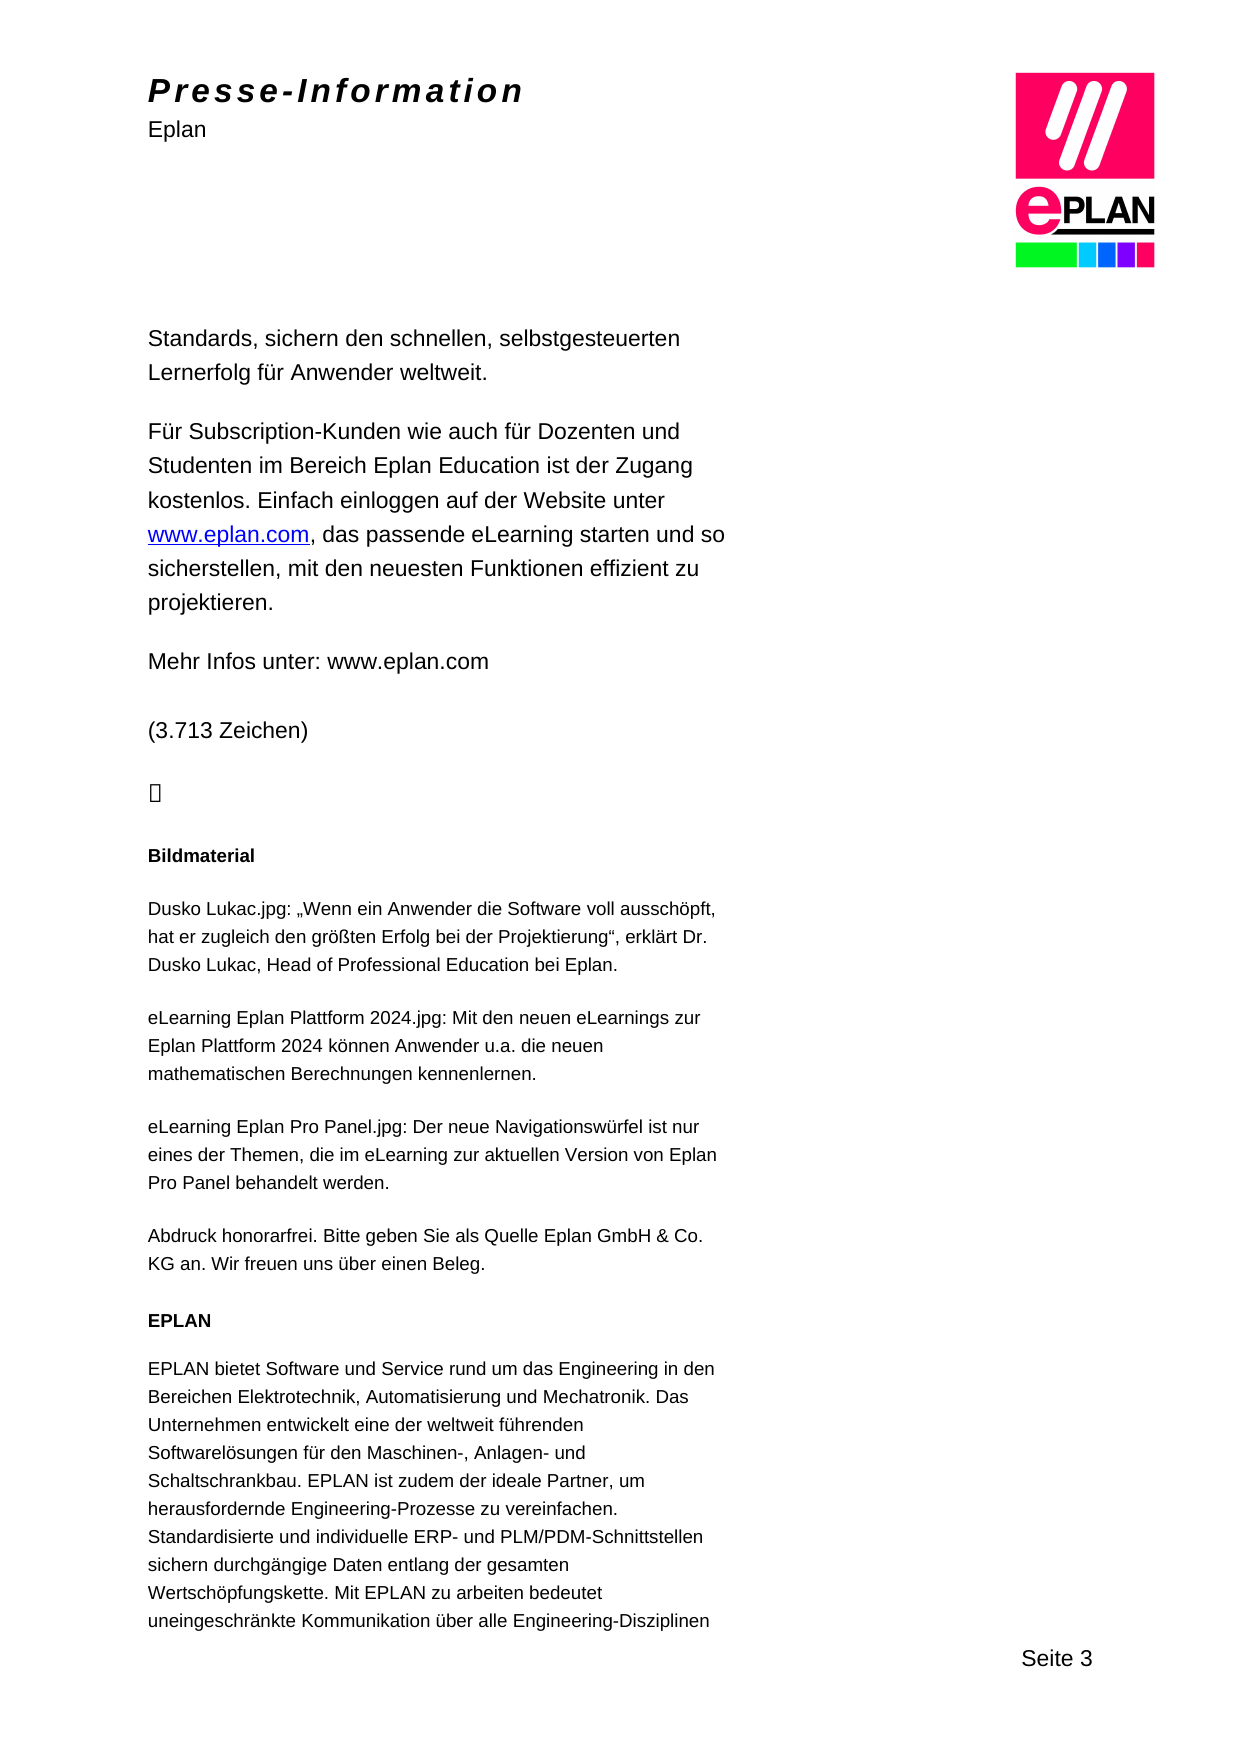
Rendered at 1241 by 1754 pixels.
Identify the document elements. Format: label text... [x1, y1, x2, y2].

picture [1013, 70, 1157, 270]
text Bildmaterial [148, 845, 729, 867]
text Abdruck honorarfrei. Bitte geben Sie als Quelle Eplan GmbH & Co. KG an. Wir freuen uns über einen Beleg. [148, 1225, 729, 1275]
text Für Subscription-Kunden wie auch für Dozenten und Studenten im Bereich Eplan Education ist der Zugang kostenlos. Einfach einloggen auf der Website unter www.eplan.com, das passende eLearning starten und so sicherstellen, mit den neuesten Funktionen effizient zu projektieren. [148, 418, 729, 615]
text  [148, 776, 729, 810]
text Mehr Infos unter: www.eplan.com [148, 648, 729, 674]
text (3.713 Zeichen) [148, 717, 729, 743]
text Dusko Lukac.jpg: „Wenn ein Anwender die Software voll ausschöpft, hat er zugleich den größten Erfolg bei der Projektierung“, erklärt Dr. Dusko Lukac, Head of Professional Education bei Eplan. [148, 898, 729, 976]
text eLearning Eplan Plattform 2024.jpg: Mit den neuen eLearnings zur Eplan Plattform 2024 können Anwender u.a. die neuen mathematischen Berechnungen kennenlernen. [148, 1007, 729, 1085]
text eLearning Eplan Pro Panel.jpg: Der neue Navigationswürfel ist nur eines der Themen, die im eLearning zur aktuellen Version von Eplan Pro Panel behandelt werden. [148, 1116, 729, 1194]
text EPLAN [148, 1306, 768, 1331]
